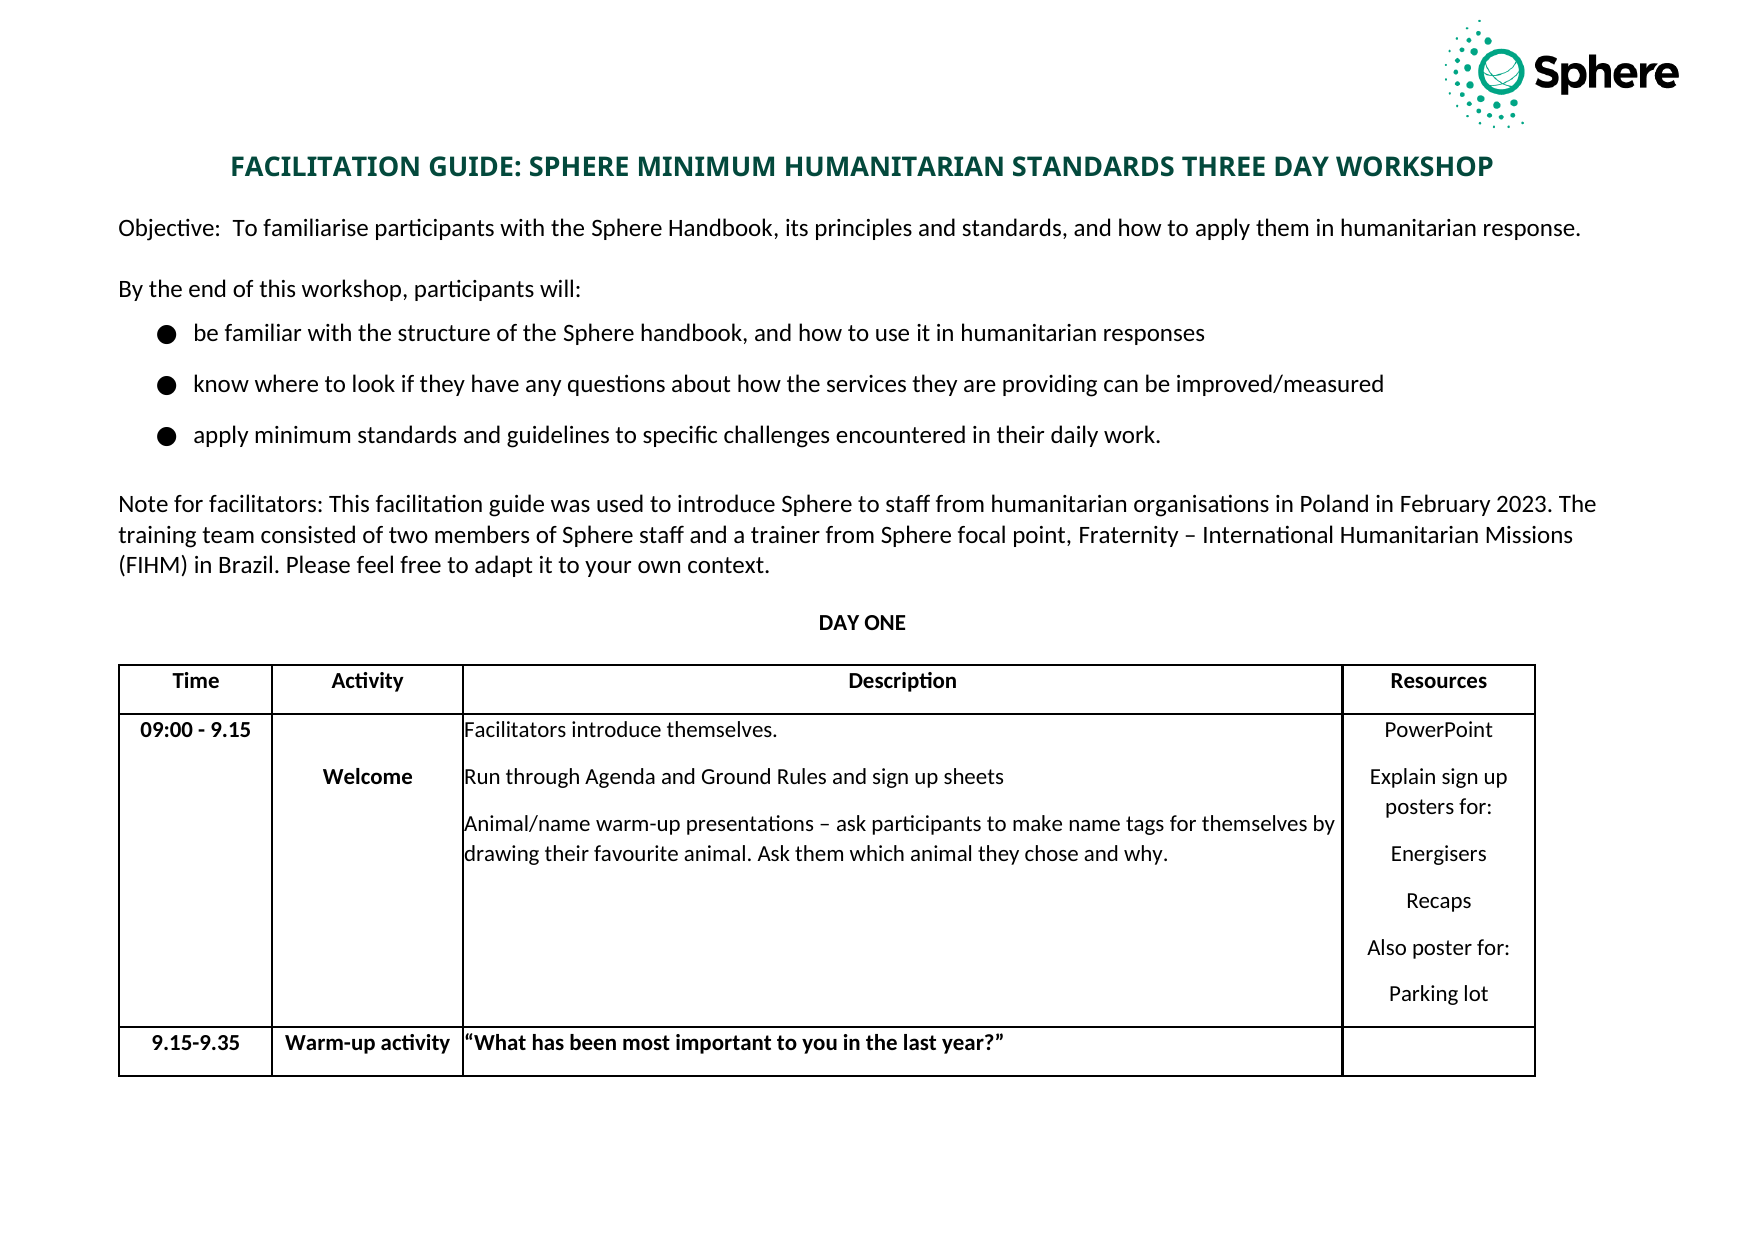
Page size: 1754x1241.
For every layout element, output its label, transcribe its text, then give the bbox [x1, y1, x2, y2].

list apply minimum standards and guidelines to specific challenges encountered in their daily work. [156, 407, 1606, 458]
text Objective: To familiarise participants with the Sphere Handbook, its principles and standards, and how to apply them in humanitarian response. [118, 212, 1606, 243]
table_header Activity [273, 666, 462, 713]
table_cell Warm-up activity [273, 1028, 462, 1075]
table_header Time [120, 666, 271, 713]
table_cell Facilitators introduce themselves. Run through Agenda and Ground Rules and sign up sheets Animal/name warm-up presentations – ask participants to make name tags for themselves by drawing their favourite animal. Ask them which animal they chose and why. [464, 715, 1341, 1026]
text Note for facilitators: This facilitation guide was used to introduce Sphere to staff from humanitarian organisations in Poland in February 2023. The training team consisted of two members of Sphere staff and a trainer from Sphere focal point, Fraternity – International Humanitarian Missions (FIHM) in Brazil. Please feel free to adapt it to your own context. [118, 488, 1606, 580]
table_cell 09:00 - 9.15 [120, 715, 271, 1026]
text DAY ONE [118, 608, 1606, 636]
subtitle FACILITATION GUIDE: SPHERE MINIMUM HUMANITARIAN STANDARDS THREE DAY WORKSHOP [118, 148, 1606, 184]
table_header Resources [1344, 666, 1534, 713]
table_cell PowerPoint Explain sign up posters for: Energisers Recaps Also poster for: Parking lot [1344, 715, 1534, 1026]
table_header Description [464, 666, 1341, 713]
table_cell 9.15-9.35 [120, 1028, 271, 1075]
picture [1419, 14, 1723, 134]
list know where to look if they have any questions about how the services they are providing can be improved/measured [156, 355, 1606, 407]
text By the end of this workshop, participants will: [118, 273, 1606, 304]
list be familiar with the structure of the Sphere handbook, and how to use it in humanitarian responses [156, 304, 1606, 355]
table_cell Welcome [273, 715, 462, 1026]
table_cell [1344, 1028, 1534, 1075]
